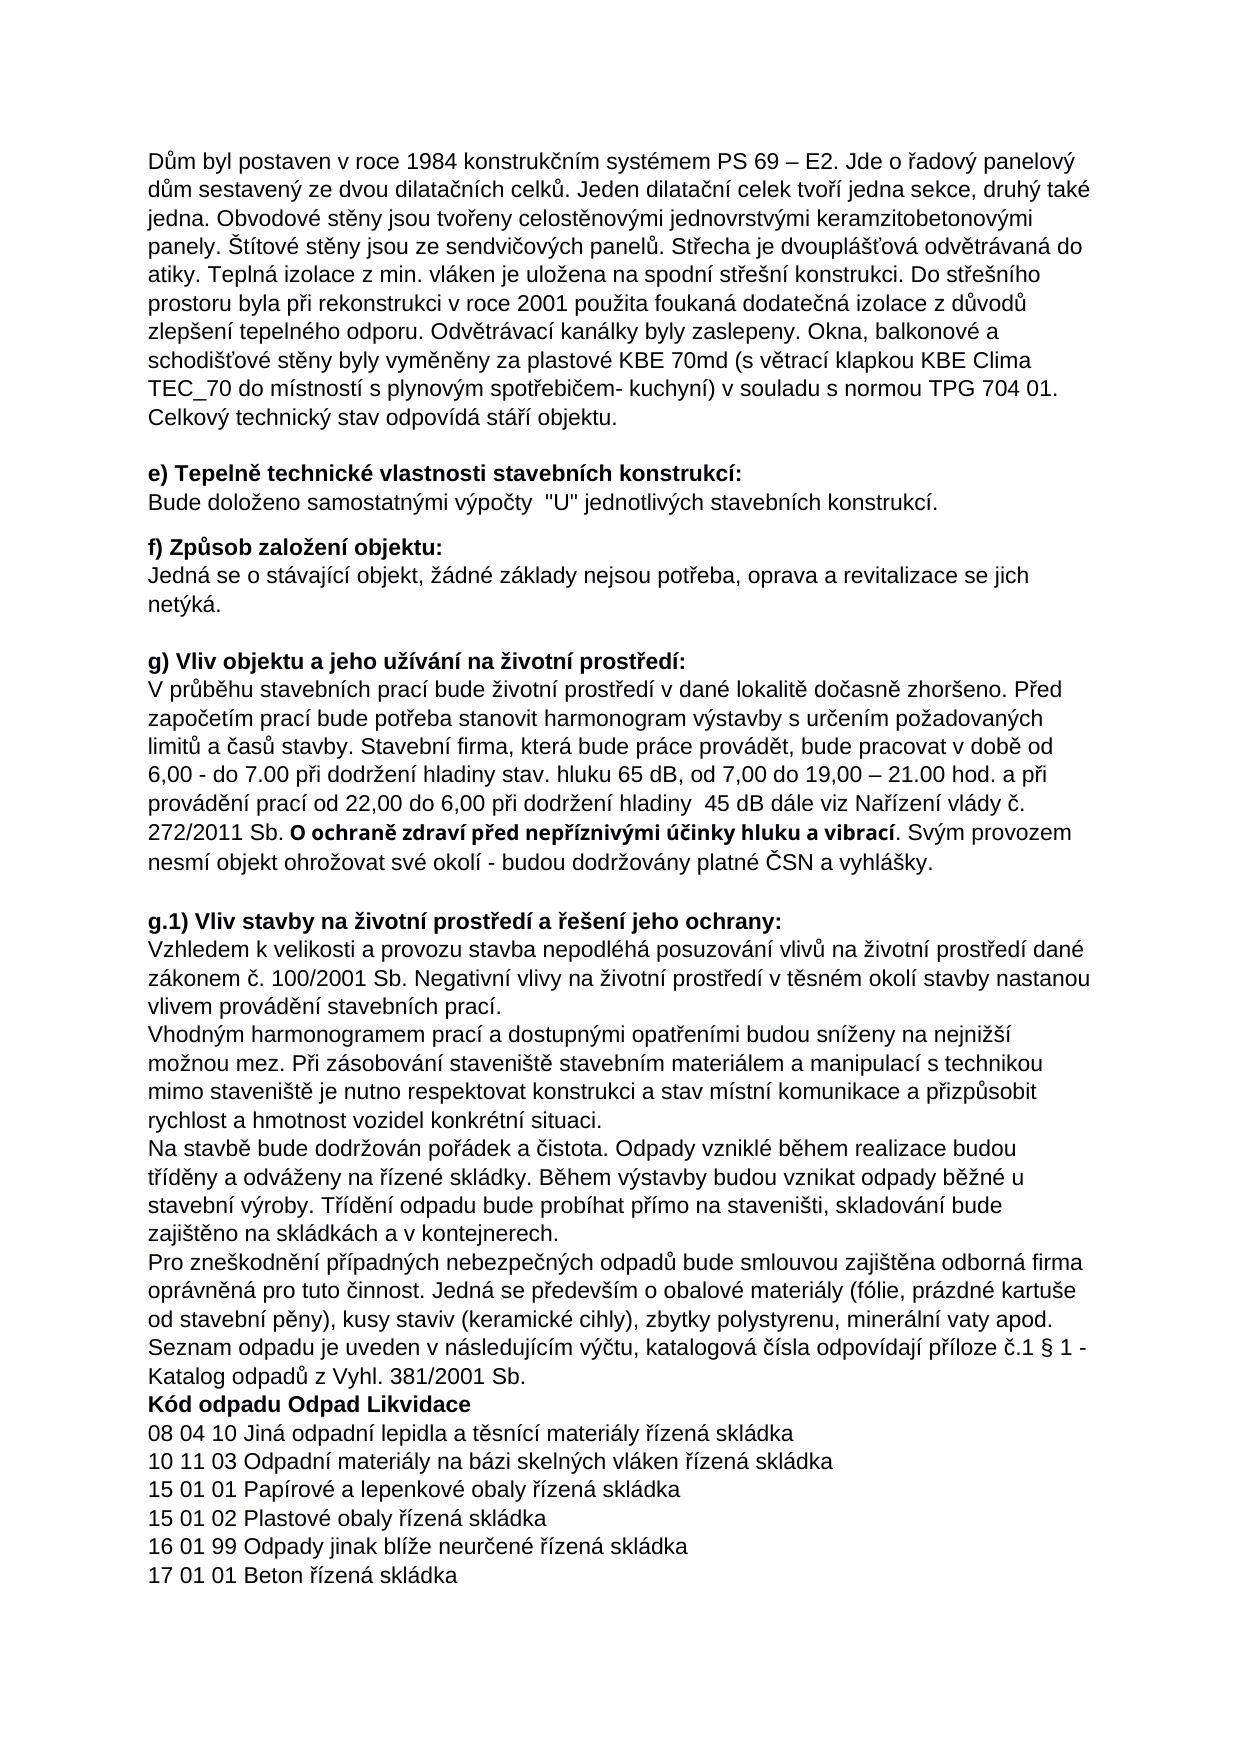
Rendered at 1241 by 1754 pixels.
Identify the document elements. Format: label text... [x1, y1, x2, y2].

text V průběhu stavebních prací bude životní prostředí v dané lokalitě dočasně zhoršeno. Před započetím prací bude potřeba stanovit harmonogram výstavby s určením požadovaných limitů a časů stavby. Stavební firma, která bude práce provádět, bude pracovat v době od 6,00 - do 7.00 při dodržení hladiny stav. hluku 65 dB, od 7,00 do 19,00 – 21.00 hod. a při provádění prací od 22,00 do 6,00 při dodržení hladiny 45 dB dále viz Nařízení vlády č. 272/2011 Sb. O ochraně zdraví před nepříznivými účinky hluku a vibrací. Svým provozem nesmí objekt ohrožovat své okolí - budou dodržovány platné ČSN a vyhlášky. [148, 676, 1093, 875]
text Dům byl postaven v roce 1984 konstrukčním systémem PS 69 – E2. Jde o řadový panelový dům sestavený ze dvou dilatačních celků. Jeden dilatační celek tvoří jedna sekce, druhý také jedna. Obvodové stěny jsou tvořeny celostěnovými jednovrstvými keramzitobetonovými panely. Štítové stěny jsou ze sendvičových panelů. Střecha je dvouplášťová odvětrávaná do atiky. Teplná izolace z min. vláken je uložena na spodní střešní konstrukci. Do střešního prostoru byla při rekonstrukci v roce 2001 použita foukaná dodatečná izolace z důvodů zlepšení tepelného odporu. Odvětrávací kanálky byly zaslepeny. Okna, balkonové a schodišťové stěny byly vyměněny za plastové KBE 70md (s větrací klapkou KBE Clima TEC_70 do místností s plynovým spotřebičem- kuchyní) v souladu s normou TPG 704 01. [148, 148, 1093, 401]
text oprávněná pro tuto činnost. Jedná se především o obalové materiály (fólie, prázdné kartuše od stavební pěny), kusy staviv (keramické cihly), zbytky polystyrenu, minerální vaty apod. Seznam odpadu je uveden v následujícím výčtu, katalogová čísla odpovídají příloze č.1 § 1 - Katalog odpadů z Vyhl. 381/2001 Sb. [148, 1277, 1093, 1389]
text 16 01 99 Odpady jinak blíže neurčené řízená skládka [148, 1533, 1093, 1559]
text Bude doloženo samostatnými výpočty "U" jednotlivých stavebních konstrukcí. [148, 489, 1093, 515]
text Vzhledem k velikosti a provozu stavba nepodléhá posuzování vlivů na životní prostředí dané zákonem č. 100/2001 Sb. Negativní vlivy na životní prostředí v těsném okolí stavby nastanou vlivem provádění stavebních prací. [148, 936, 1093, 1019]
text Jedná se o stávající objekt, žádné základy nejsou potřeba, oprava a revitalizace se jich netýká. [148, 562, 1093, 617]
text Pro zneškodnění případných nebezpečných odpadů bude smlouvou zajištěna odborná firma [148, 1249, 1093, 1275]
text 17 01 01 Beton řízená skládka [148, 1562, 1093, 1588]
text e) Tepelně technické vlastnosti stavebních konstrukcí: [148, 460, 1093, 487]
text 08 04 10 Jiná odpadní lepidla a těsnící materiály řízená skládka [148, 1419, 1093, 1446]
text 15 01 02 Plastové obaly řízená skládka [148, 1505, 1093, 1531]
text Kód odpadu Odpad Likvidace [148, 1391, 1093, 1417]
text g.1) Vliv stavby na životní prostředí a řešení jeho ochrany: [148, 908, 1093, 934]
text 10 11 03 Odpadní materiály na bázi skelných vláken řízená skládka [148, 1448, 1093, 1474]
text f) Způsob založení objektu: [148, 534, 1093, 560]
text 15 01 01 Papírové a lepenkové obaly řízená skládka [148, 1476, 1093, 1503]
text Na stavbě bude dodržován pořádek a čistota. Odpady vzniklé během realizace budou tříděny a odváženy na řízené skládky. Během výstavby budou vznikat odpady běžné u stavební výroby. Třídění odpadu bude probíhat přímo na staveništi, skladování bude zajištěno na skládkách a v kontejnerech. [148, 1135, 1093, 1247]
text g) Vliv objektu a jeho užívání na životní prostředí: [148, 648, 1093, 674]
text Vhodným harmonogramem prací a dostupnými opatřeními budou sníženy na nejnižší možnou mez. Při zásobování staveniště stavebním materiálem a manipulací s technikou mimo staveniště je nutno respektovat konstrukci a stav místní komunikace a přizpůsobit rychlost a hmotnost vozidel konkrétní situaci. [148, 1021, 1093, 1133]
text Celkový technický stav odpovídá stáří objektu. [148, 403, 1093, 430]
